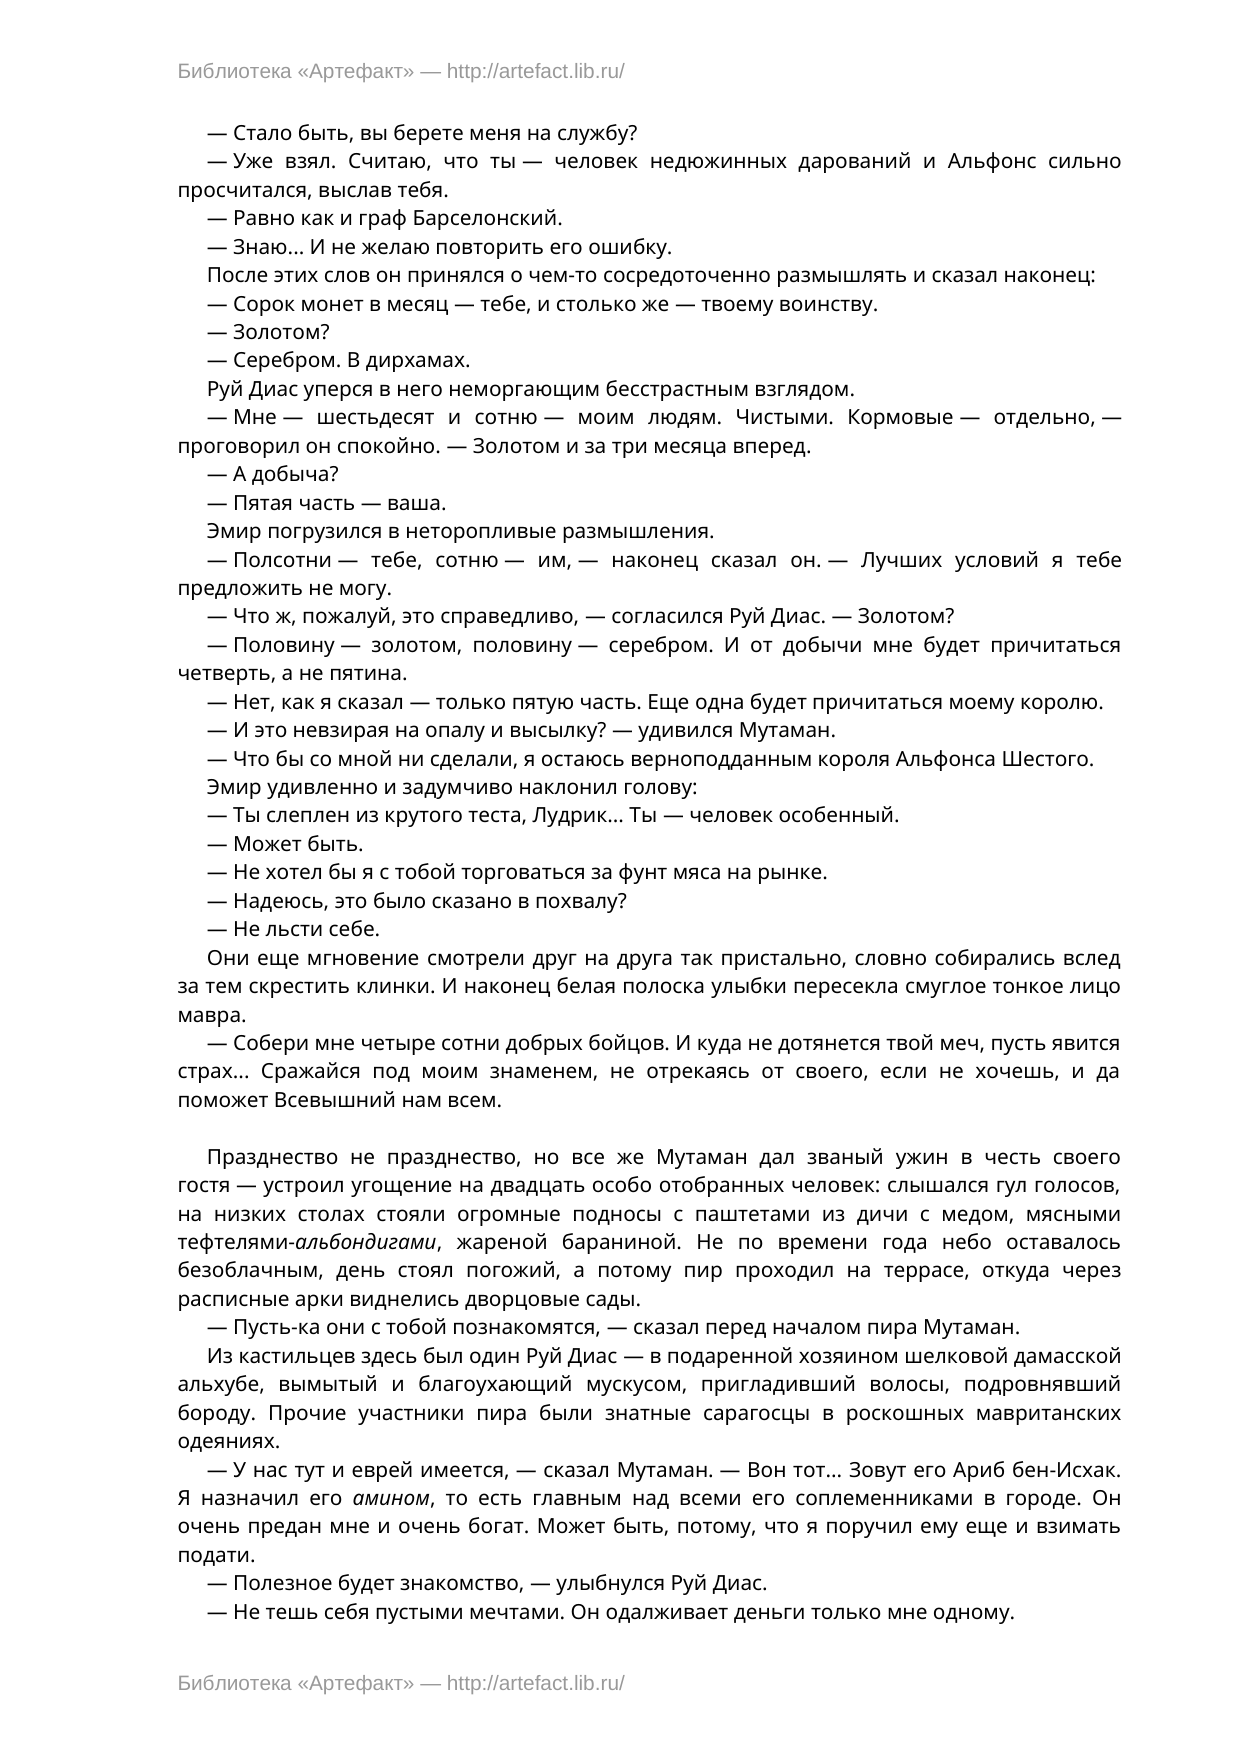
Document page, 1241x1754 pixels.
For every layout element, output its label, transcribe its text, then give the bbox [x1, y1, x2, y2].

text Эмир удивленно и задумчиво наклонил голову: [177, 772, 1122, 801]
text — Мне — шестьдесят и сотню — моим людям. Чистыми. Кормовые — отдельно, — проговорил он спокойно. — Золотом и за три месяца вперед. [177, 402, 1122, 459]
text — Не хотел бы я с тобой торговаться за фунт мяса на рынке. [177, 857, 1122, 886]
text — Ты слеплен из крутого теста, Лудрик... Ты — человек особенный. [177, 801, 1122, 829]
text — Серебром. В дирхамах. [177, 346, 1122, 374]
text Руй Диас уперся в него неморгающим бесстрастным взглядом. [177, 374, 1122, 402]
text — А добыча? [177, 459, 1122, 488]
text — Не тешь себя пустыми мечтами. Он одалживает деньги только мне одному. [177, 1597, 1122, 1625]
text — Нет, как я сказал — только пятую часть. Еще одна будет причитаться моему королю. [177, 687, 1122, 715]
text — Может быть. [177, 829, 1122, 857]
text — Пятая часть — ваша. [177, 488, 1122, 516]
text — Что бы со мной ни сделали, я остаюсь верноподданным короля Альфонса Шестого. [177, 744, 1122, 772]
text — Половину — золотом, половину — серебром. И от добычи мне будет причитаться четверть, а не пятина. [177, 630, 1122, 687]
text — Полезное будет знакомство, — улыбнулся Руй Диас. [177, 1568, 1122, 1597]
text Они еще мгновение смотрели друг на друга так пристально, словно собирались вслед за тем скрестить клинки. И наконец белая полоска улыбки пересекла смуглое тонкое лицо мавра. [177, 943, 1122, 1028]
text — Золотом? [177, 317, 1122, 346]
text — Сорок монет в месяц — тебе, и столько же — твоему воинству. [177, 289, 1122, 317]
text — Пусть-ка они с тобой познакомятся, — сказал перед началом пира Мутаман. [177, 1312, 1122, 1341]
text — Что ж, пожалуй, это справедливо, — согласился Руй Диас. — Золотом? [177, 602, 1122, 630]
text Из кастильцев здесь был один Руй Диас — в подаренной хозяином шелковой дамасской альхубе, вымытый и благоухающий мускусом, пригладивший волосы, подровнявший бороду. Прочие участники пира были знатные сарагосцы в роскошных мавританских одеяниях. [177, 1341, 1122, 1455]
text — Надеюсь, это было сказано в похвалу? [177, 886, 1122, 914]
text — И это невзирая на опалу и высылку? — удивился Мутаман. [177, 715, 1122, 744]
text — Стало быть, вы берете меня на службу? [177, 118, 1122, 147]
text — Собери мне четыре сотни добрых бойцов. И куда не дотянется твой меч, пусть явится страх... Сражайся под моим знаменем, не отрекаясь от своего, если не хочешь, и да поможет Всевышний нам всем. [177, 1028, 1122, 1113]
text — Равно как и граф Барселонский. [177, 203, 1122, 232]
text Эмир погрузился в неторопливые размышления. [177, 516, 1122, 545]
text — У нас тут и еврей имеется, — сказал Мутаман. — Вон тот... Зовут его Ариб бен-Исхак. Я назначил его амином, то есть главным над всеми его соплеменниками в городе. Он очень предан мне и очень богат. Может быть, потому, что я поручил ему еще и взимать подати. [177, 1455, 1122, 1568]
text — Знаю... И не желаю повторить его ошибку. [177, 232, 1122, 260]
text — Не льсти себе. [177, 914, 1122, 943]
text Празднество не празднество, но все же Мутаман дал званый ужин в честь своего гостя — устроил угощение на двадцать особо отобранных человек: слышался гул голосов, на низких столах стояли огромные подносы с паштетами из дичи с медом, мясными тефтелями-альбондигами, жареной бараниной. Не по времени года небо оставалось безоблачным, день стоял погожий, а потому пир проходил на террасе, откуда через расписные арки виднелись дворцовые сады. [177, 1142, 1122, 1312]
text — Уже взял. Считаю, что ты — человек недюжинных дарований и Альфонс сильно просчитался, выслав тебя. [177, 147, 1122, 203]
text — Полсотни — тебе, сотню — им, — наконец сказал он. — Лучших условий я тебе предложить не могу. [177, 545, 1122, 602]
text После этих слов он принялся о чем-то сосредоточенно размышлять и сказал наконец: [177, 260, 1122, 289]
